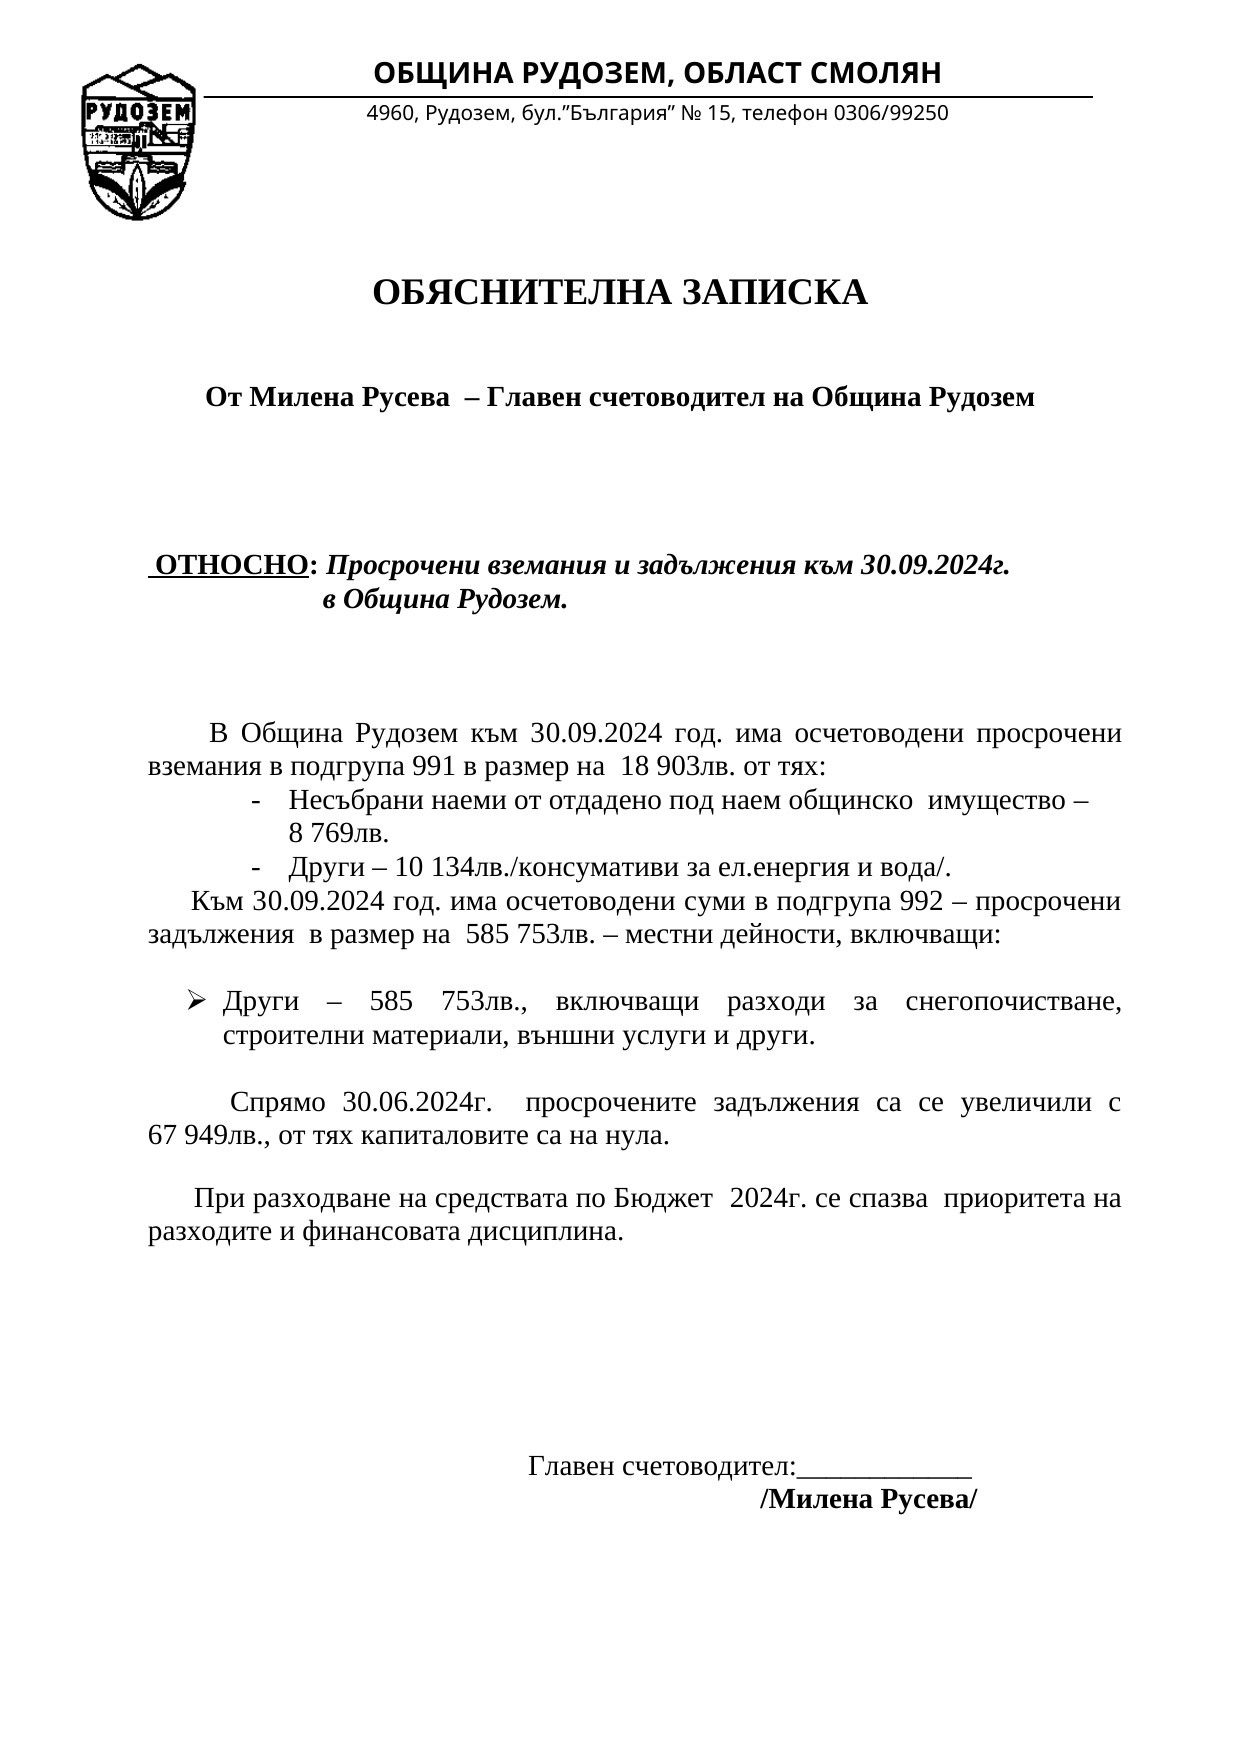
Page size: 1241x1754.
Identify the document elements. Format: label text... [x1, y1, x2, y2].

text ОБЯСНИТЕЛНА ЗАПИСКА [148, 269, 1093, 312]
text От Милена Русева – Главен счетоводител на Община Рудозем [148, 379, 1093, 413]
text 8 769лв. [288, 816, 1123, 849]
text ОТНОСНО: Просрочени вземания и задължения към 30.09.2024г. [148, 547, 1123, 581]
text Спрямо 30.06.2024г. просрочените задължения са се увеличили с 67 949лв., от тях капиталовите са на нула. [148, 1084, 1123, 1151]
text Главен счетоводител:____________ [185, 1448, 1123, 1482]
picture [72, 55, 204, 224]
list Други – 10 134лв./консумативи за ел.енергия и вода/. [251, 849, 1123, 883]
list Несъбрани наеми от отдадено под наем общинско имущество – [251, 782, 1123, 816]
text При разходване на средствата по Бюджет 2024г. се спазва приоритета на разходите и финансовата дисциплина. [148, 1180, 1123, 1247]
text ОБЩИНА РУДОЗЕМ, ОБЛАСТ СМОЛЯН [148, 52, 1093, 96]
text В Община Рудозем към 30.09.2024 год. има осчетоводени просрочени вземания в подгрупа 991 в размер на 18 903лв. от тях: [148, 715, 1123, 782]
text в Община Рудозем. [148, 581, 1123, 614]
text /Милeна Русeва/ [148, 1482, 1123, 1515]
text 4960, Рудозем, бул.”България” № 15, телефон 0306/99250 [204, 98, 1093, 126]
list Други – 585 753лв., включващи разходи за снегопочистване, строителни материали, външни услуги и други. [185, 983, 1123, 1050]
text Към 30.09.2024 год. има осчетоводени суми в подгрупа 992 – просрочени задължения в размер на 585 753лв. – местни дейности, включващи: [148, 883, 1123, 950]
